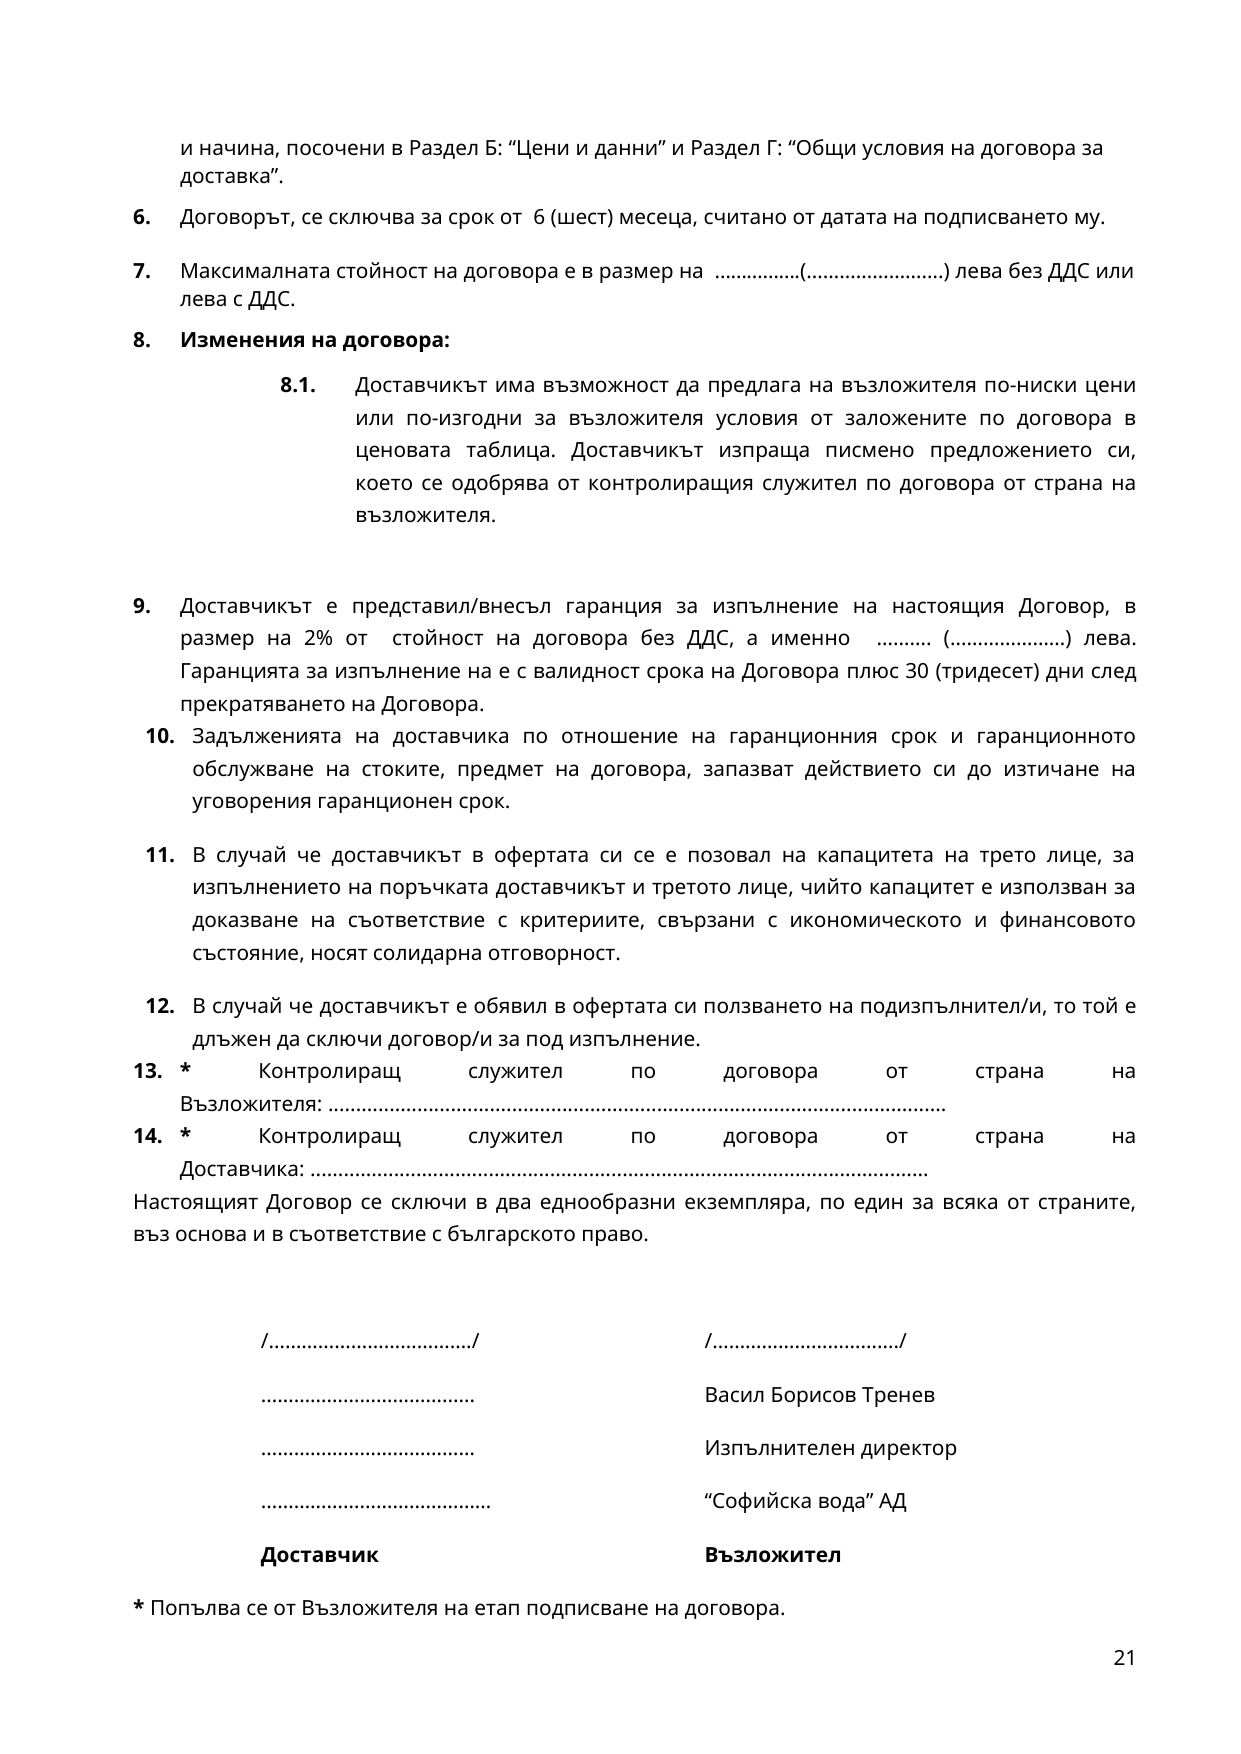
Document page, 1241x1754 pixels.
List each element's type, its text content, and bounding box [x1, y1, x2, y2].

table_header /……………………………./ Васил Борисов Тренев Изпълнителен директор “Софийска вода” АД Възложител [693, 1326, 1137, 1593]
list * Контролиращ служител по договора от страна на Възложителя: ............................................................................................................... [133, 1056, 1137, 1117]
table_header /………………………………./ ……………………………..…. ………………………………… …………………………………… Доставчик [249, 1326, 693, 1593]
list Доставчикът е представил/внесъл гаранция за изпълнение на настоящия Договор, в размер на 2% от стойност на договора без ДДС, а именно ………. (…………………) лева. Гаранцията за изпълнение на е с валидност срока на Договора плюс 30 (тридесет) дни след прекратяването на Договора. [133, 591, 1137, 717]
list Договорът, се сключва за срок от 6 (шест) месеца, считано от датата на подписването му. [133, 202, 1137, 231]
list * Контролиращ служител по договора от страна на Доставчика: ............................................................................................................... [133, 1122, 1137, 1183]
list Изменения на договора: [133, 325, 1137, 353]
list В случай че доставчикът е обявил в офертата си ползването на подизпълнител/и, то той е длъжен да сключи договор/и за под изпълнение. [145, 991, 1137, 1052]
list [133, 133, 1106, 190]
list Максималната стойност на договора е в размер на …………….(…………………….) лева без ДДС или лева с ДДС. [133, 256, 1137, 313]
list Задълженията на доставчика по отношение на гаранционния срок и гаранционното обслужване на стоките, предмет на договора, запазват действието си до изтичане на уговорения гаранционен срок. [145, 721, 1137, 815]
list В случай че доставчикът в офертата си се е позовал на капацитета на трето лице, за изпълнението на поръчката доставчикът и третото лице, чийто капацитет е използван за доказване на съответствие с критериите, свързани с икономическото и финансовото състояние, носят солидарна отговорност. [145, 840, 1137, 966]
text * Попълва се от Възложителя на етап подписване на договора. [133, 1593, 1137, 1622]
list Доставчикът има възможност да предлага на възложителя по-ниски цени или по-изгодни за възложителя условия от заложените по договора в ценовата таблица. Доставчикът изпраща писмено предложението си, което се одобрява от контролиращия служител по договора от страна на възложителя. [280, 370, 1137, 529]
text Настоящият Договор се сключи в два еднообразни екземпляра, по един за всяка от страните, въз основа и в съответствие с българското право. [133, 1187, 1137, 1248]
